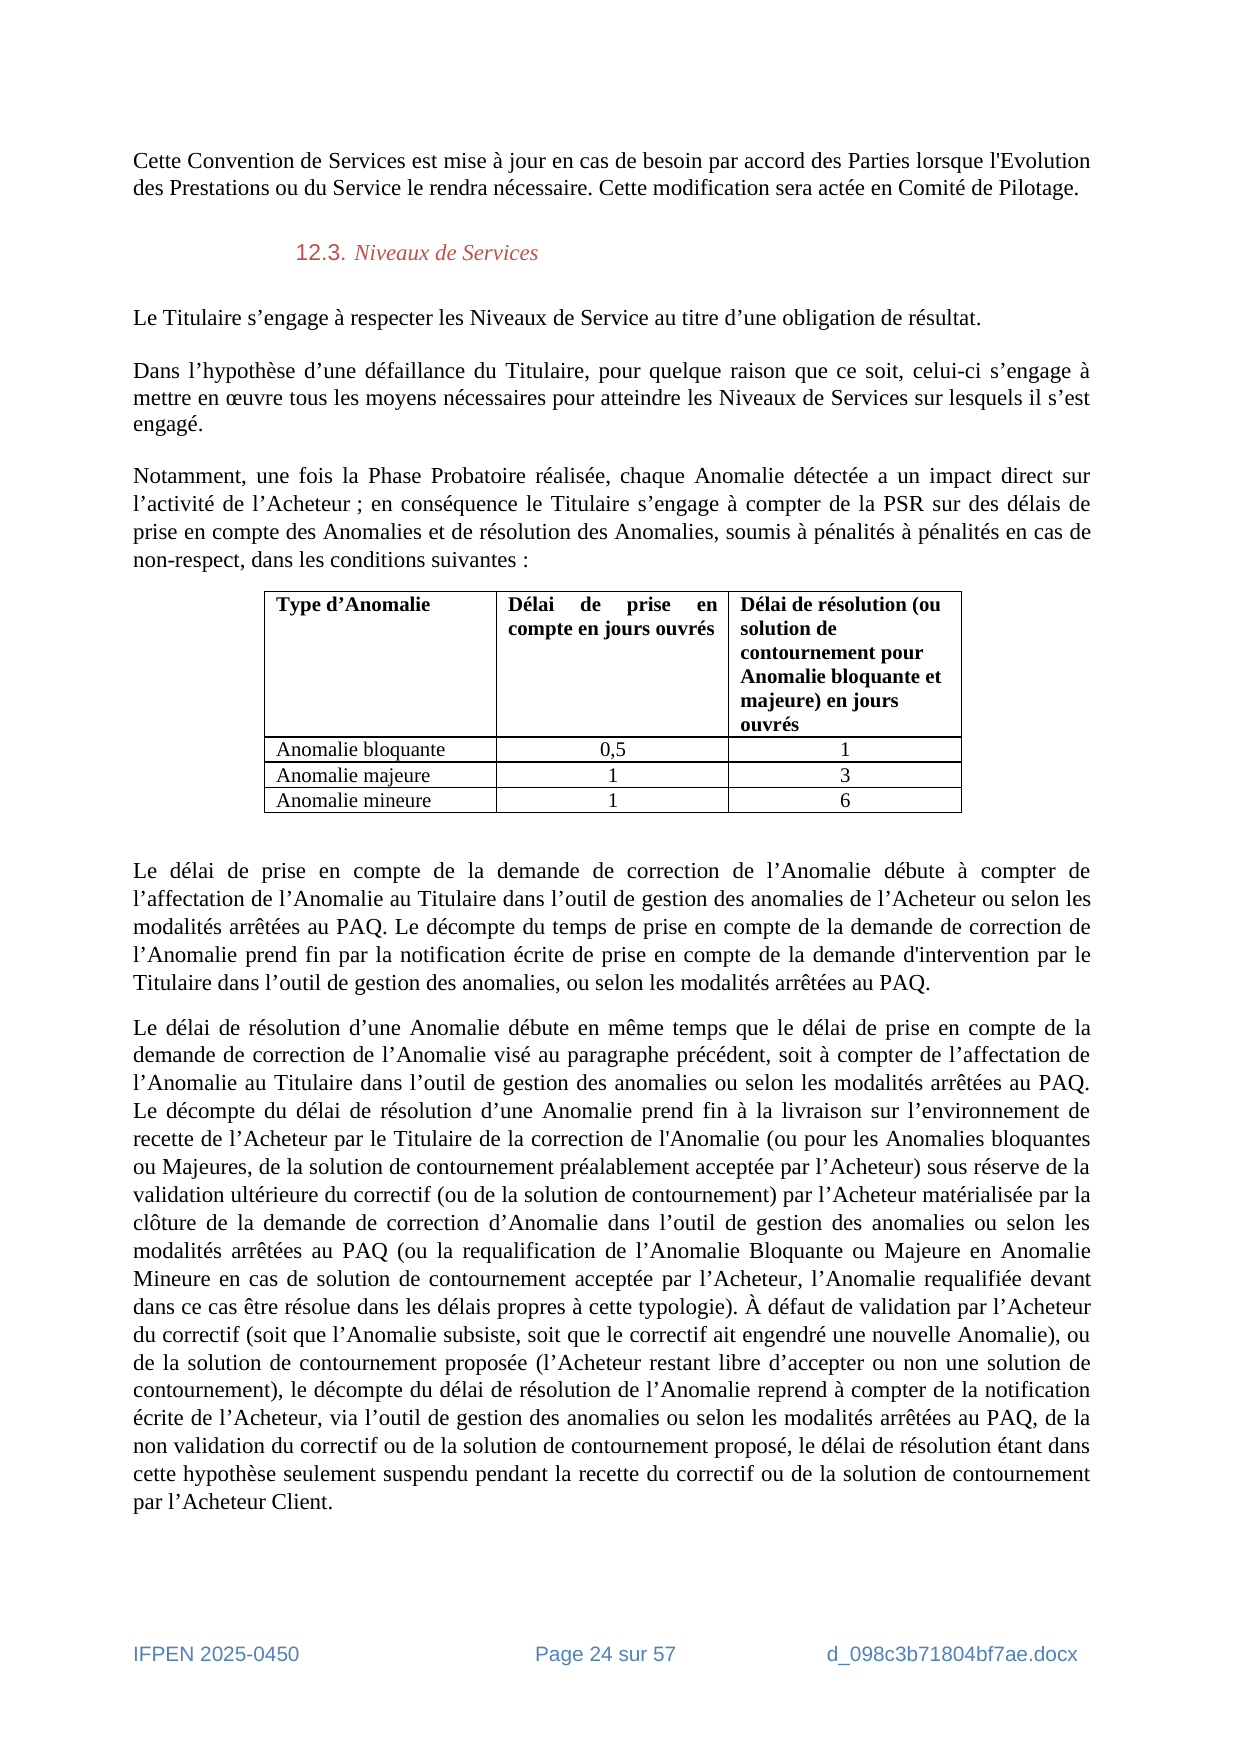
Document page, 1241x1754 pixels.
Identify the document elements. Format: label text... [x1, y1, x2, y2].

subtitle Niveaux de Services [295, 239, 1093, 266]
table_cell 1 [497, 763, 728, 787]
table_cell 3 [729, 763, 961, 787]
text Le Titulaire s’engage à respecter les Niveaux de Service au titre d’une obligation de résultat. [133, 304, 1093, 331]
table_cell 0,5 [497, 738, 728, 761]
table_cell 1 [729, 738, 961, 761]
text Le délai de résolution d’une Anomalie débute en même temps que le délai de prise en compte de la demande de correction de l’Anomalie visé au paragraphe précédent, soit à compter de l’affectation de l’Anomalie au Titulaire dans l’outil de gestion des anomalies ou selon les modalités arrêtées au PAQ. Le décompte du délai de résolution d’une Anomalie prend fin à la livraison sur l’environnement de recette de l’Acheteur par le Titulaire de la correction de l'Anomalie (ou pour les Anomalies bloquantes ou Majeures, de la solution de contournement préalablement acceptée par l’Acheteur) sous réserve de la validation ultérieure du correctif (ou de la solution de contournement) par l’Acheteur matérialisée par la clôture de la demande de correction d’Anomalie dans l’outil de gestion des anomalies ou selon les modalités arrêtées au PAQ (ou la requalification de l’Anomalie Bloquante ou Majeure en Anomalie Mineure en cas de solution de contournement acceptée par l’Acheteur, l’Anomalie requalifiée devant dans ce cas être résolue dans les délais propres à cette typologie). À défaut de validation par l’Acheteur du correctif (soit que l’Anomalie subsiste, soit que le correctif ait engendré une nouvelle Anomalie), ou de la solution de contournement proposée (l’Acheteur restant libre d’accepter ou non une solution de contournement), le décompte du délai de résolution de l’Anomalie reprend à compter de la notification écrite de l’Acheteur, via l’outil de gestion des anomalies ou selon les modalités arrêtées au PAQ, de la non validation du correctif ou de la solution de contournement proposé, le délai de résolution étant dans cette hypothèse seulement suspendu pendant la recette du correctif ou de la solution de contournement par l’Acheteur Client. [133, 1013, 1093, 1514]
table_header Type d’Anomalie [265, 592, 496, 736]
table_header Délai de résolution (ou solution de contournement pour Anomalie bloquante et majeure) en jours ouvrés [729, 592, 961, 736]
text Cette Convention de Services est mise à jour en cas de besoin par accord des Parties lorsque l'Evolution des Prestations ou du Service le rendra nécessaire. Cette modification sera actée en Comité de Pilotage. [133, 148, 1093, 200]
table_cell Anomalie bloquante [265, 738, 496, 761]
table_header Délai de prise en compte en jours ouvrés [497, 592, 728, 736]
table_cell 6 [729, 788, 961, 812]
table_cell Anomalie mineure [265, 788, 496, 812]
table_cell Anomalie majeure [265, 763, 496, 787]
text Dans l’hypothèse d’une défaillance du Titulaire, pour quelque raison que ce soit, celui-ci s’engage à mettre en œuvre tous les moyens nécessaires pour atteindre les Niveaux de Services sur lesquels il s’est engagé. [133, 357, 1093, 436]
table_cell 1 [497, 788, 728, 812]
text Notamment, une fois la Phase Probatoire réalisée, chaque Anomalie détectée a un impact direct sur l’activité de l’Acheteur ; en conséquence le Titulaire s’engage à compter de la PSR sur des délais de prise en compte des Anomalies et de résolution des Anomalies, soumis à pénalités à pénalités en cas de non-respect, dans les conditions suivantes : [133, 463, 1093, 573]
text Le délai de prise en compte de la demande de correction de l’Anomalie débute à compter de l’affectation de l’Anomalie au Titulaire dans l’outil de gestion des anomalies de l’Acheteur ou selon les modalités arrêtées au PAQ. Le décompte du temps de prise en compte de la demande de correction de l’Anomalie prend fin par la notification écrite de prise en compte de la demande d'intervention par le Titulaire dans l’outil de gestion des anomalies, ou selon les modalités arrêtées au PAQ. [133, 857, 1093, 995]
